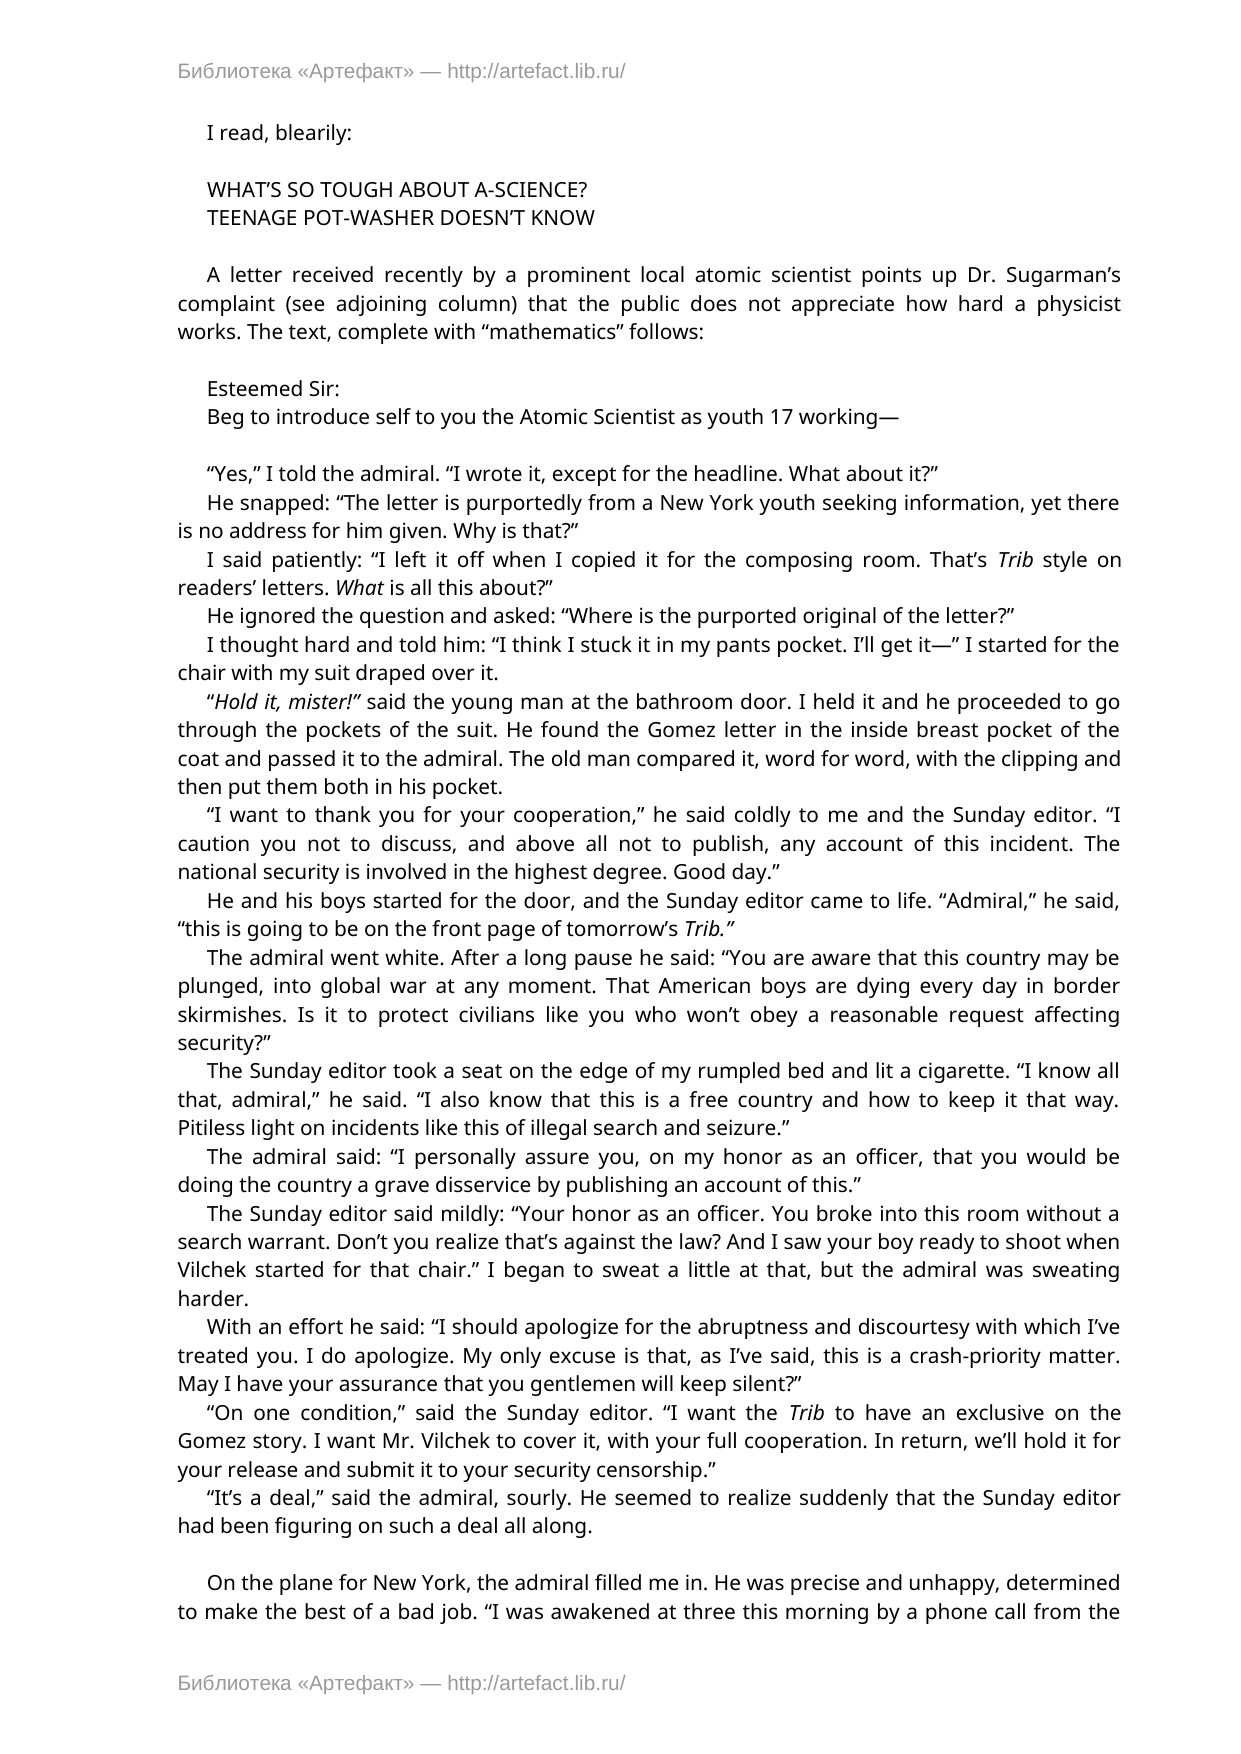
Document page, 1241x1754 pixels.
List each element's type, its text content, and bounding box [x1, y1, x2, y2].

text “Yes,” I told the admiral. “I wrote it, except for the headline. What about it?” [177, 459, 1122, 488]
text The Sunday editor said mildly: “Your honor as an officer. You broke into this room without a search warrant. Don’t you realize that’s against the law? And I saw your boy ready to shoot when Vilchek started for that chair.” I began to sweat a little at that, but the admiral was sweating harder. [177, 1199, 1122, 1312]
text Esteemed Sir: [177, 374, 1122, 402]
text “On one condition,” said the Sunday editor. “I want the Trib to have an exclusive on the Gomez story. I want Mr. Vilchek to cover it, with your full cooperation. In return, we’ll hold it for your release and submit it to your security censorship.” [177, 1398, 1122, 1483]
text A letter received recently by a prominent local atomic scientist points up Dr. Sugarman’s complaint (see adjoining column) that the public does not appreciate how hard a physicist works. The text, complete with “mathematics” follows: [177, 260, 1122, 346]
text Beg to introduce self to you the Atomic Scientist as youth 17 working— [177, 402, 1122, 431]
text “I want to thank you for your cooperation,” he said coldly to me and the Sunday editor. “I caution you not to discuss, and above all not to publish, any account of this incident. The national security is involved in the highest degree. Good day.” [177, 801, 1122, 886]
text WHAT’S SO TOUGH ABOUT A-SCIENCE? [177, 175, 1122, 203]
text He snapped: “The letter is purportedly from a New York youth seeking information, yet there is no address for him given. Why is that?” [177, 488, 1122, 545]
text “Hold it, mister!” said the young man at the bathroom door. I held it and he proceeded to go through the pockets of the suit. He found the Gomez letter in the inside breast pocket of the coat and passed it to the admiral. The old man compared it, word for word, with the clipping and then put them both in his pocket. [177, 687, 1122, 801]
text “It’s a deal,” said the admiral, sourly. He seemed to realize suddenly that the Sunday editor had been figuring on such a deal all along. [177, 1483, 1122, 1540]
text I read, blearily: [177, 118, 1122, 147]
text With an effort he said: “I should apologize for the abruptness and discourtesy with which I’ve treated you. I do apologize. My only excuse is that, as I’ve said, this is a crash-priority matter. May I have your assurance that you gentlemen will keep silent?” [177, 1312, 1122, 1398]
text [177, 1568, 1122, 1625]
text The Sunday editor took a seat on the edge of my rumpled bed and lit a cigarette. “I know all that, admiral,” he said. “I also know that this is a free country and how to keep it that way. Pitiless light on incidents like this of illegal search and seizure.” [177, 1057, 1122, 1142]
text I thought hard and told him: “I think I stuck it in my pants pocket. I’ll get it—” I started for the chair with my suit draped over it. [177, 630, 1122, 687]
text He and his boys started for the door, and the Sunday editor came to life. “Admiral,” he said, “this is going to be on the front page of tomorrow’s Trib.” [177, 886, 1122, 943]
text TEENAGE POT-WASHER DOESN’T KNOW [177, 203, 1122, 232]
text The admiral went white. After a long pause he said: “You are aware that this country may be plunged, into global war at any moment. That American boys are dying every day in border skirmishes. Is it to protect civilians like you who won’t obey a reasonable request affecting security?” [177, 943, 1122, 1057]
text The admiral said: “I personally assure you, on my honor as an officer, that you would be doing the country a grave disservice by publishing an account of this.” [177, 1142, 1122, 1199]
text He ignored the question and asked: “Where is the purported original of the letter?” [177, 602, 1122, 630]
text I said patiently: “I left it off when I copied it for the composing room. That’s Trib style on readers’ letters. What is all this about?” [177, 545, 1122, 602]
